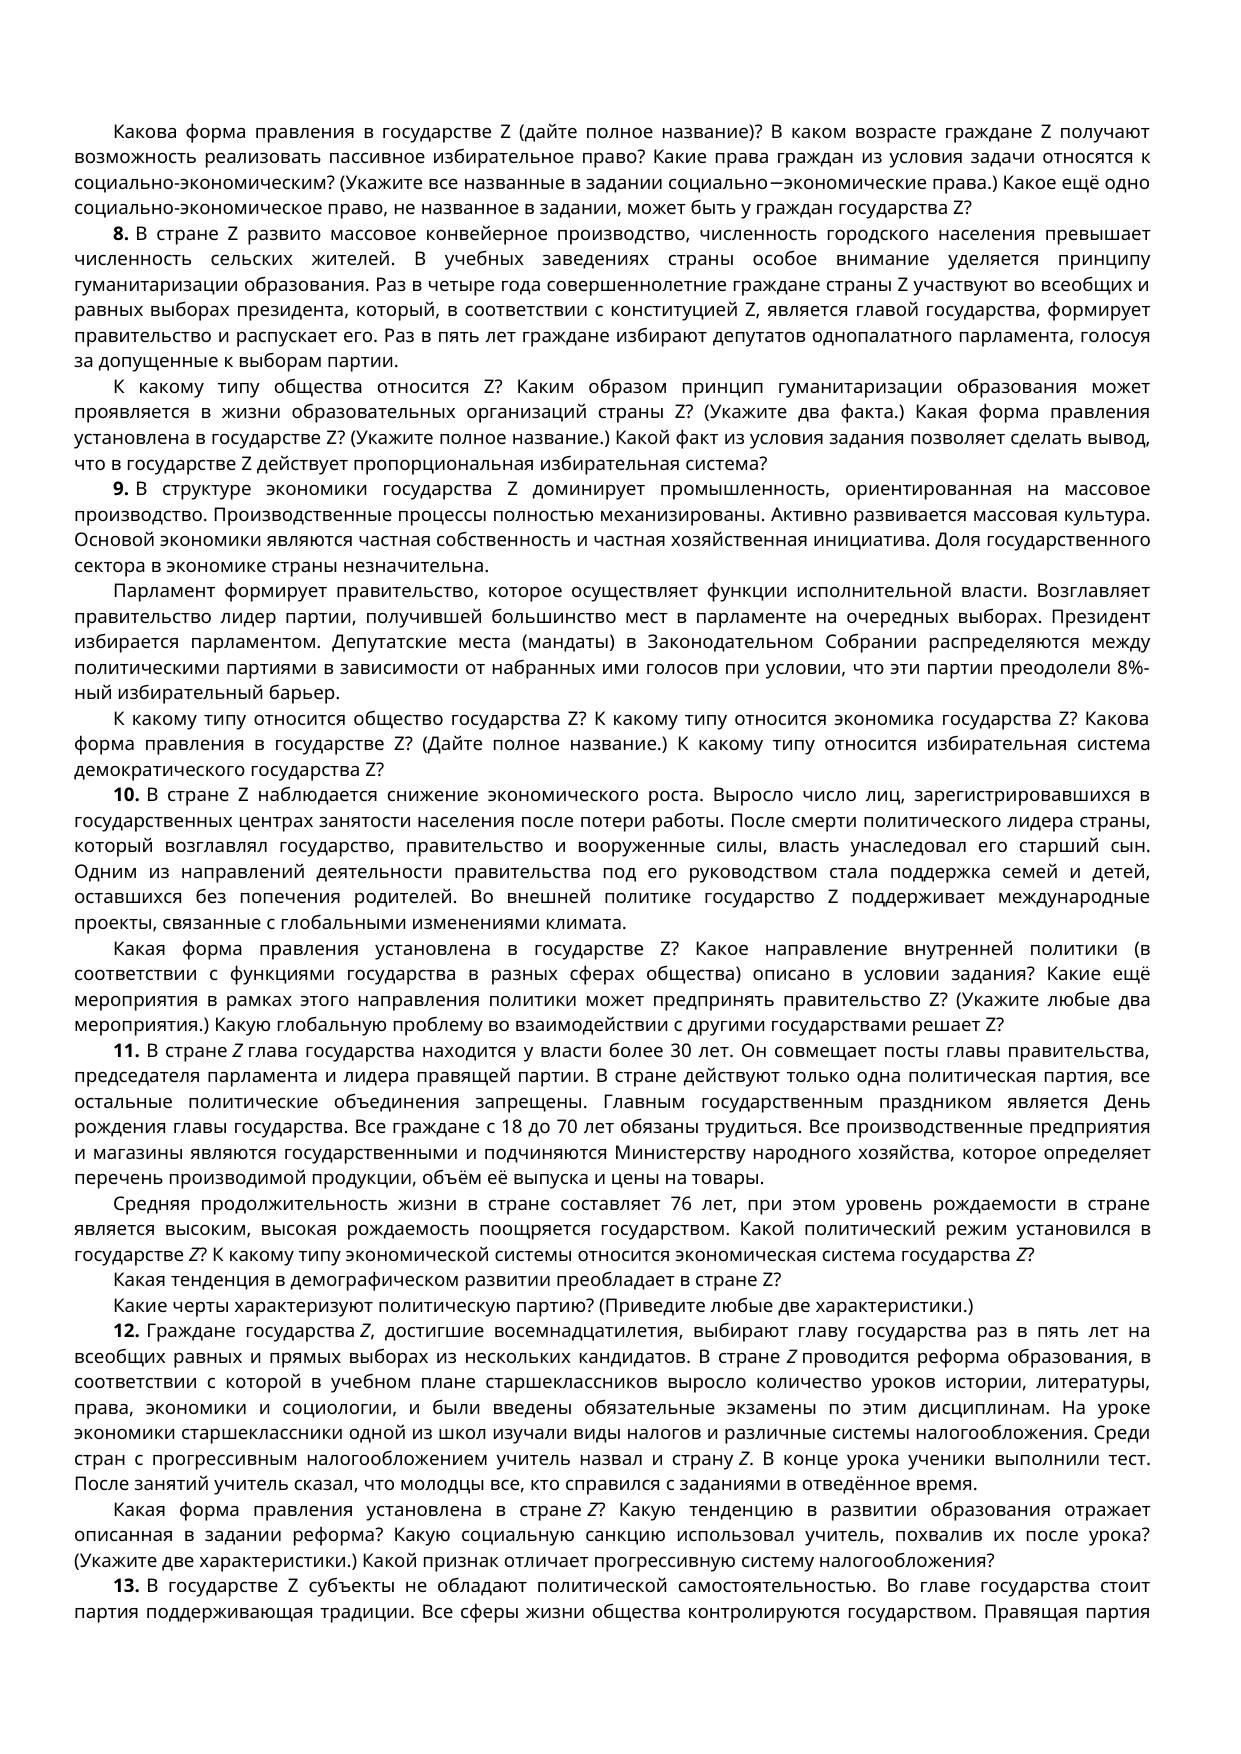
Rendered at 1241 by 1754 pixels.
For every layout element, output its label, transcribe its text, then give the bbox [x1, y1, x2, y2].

text 9. В структуре экономики государства Z доминирует промышленность, ориентированная на массовое производство. Производственные процессы полностью механизированы. Активно развивается массовая культура. Основой экономики являются частная собственность и частная хозяйственная инициатива. Доля государственного сектора в экономике страны незначительна. [74, 475, 1152, 577]
text 10. В стране Z наблюдается снижение экономического роста. Выросло число лиц, зарегистрировавшихся в государственных центрах занятости населения после потери работы. После смерти политического лидера страны, который возглавлял государство, правительство и вооруженные силы, власть унаследовал его старший сын. Одним из направлений деятельности правительства под его руководством стала поддержка семей и детей, оставшихся без попечения родителей. Во внешней политике государство Z поддерживает международные проекты, связанные с глобальными изменениями климата. [74, 782, 1152, 935]
text Средняя продолжительность жизни в стране составляет 76 лет, при этом уровень рождаемости в стране является высоким, высокая рождаемость поощряется государством. Какой политический режим установился в государстве Z? К какому типу экономической системы относится экономическая система государства Z? [74, 1190, 1152, 1267]
text Какова форма правления в государстве Z (дайте полное название)? В каком возрасте граждане Z получают возможность реализовать пассивное избирательное право? Какие права граждан из условия задачи относятся к социально-экономическим? (Укажите все названные в задании социально−экономические права.) Какое ещё одно социально-экономическое право, не названное в задании, может быть у граждан государства Z? [74, 118, 1152, 220]
text 8. В стране Z развито массовое конвейерное производство, численность городского населения превышает численность сельских жителей. В учебных заведениях страны особое внимание уделяется принципу гуманитаризации образования. Раз в четыре года совершеннолетние граждане страны Z участвуют во всеобщих и равных выборах президента, который, в соответствии с конституцией Z, является главой государства, формирует правительство и распускает его. Раз в пять лет граждане избирают депутатов однопалатного парламента, голосуя за допущенные к выборам партии. [74, 220, 1152, 373]
text К какому типу относится общество государства Z? К какому типу относится экономика государства Z? Какова форма правления в государстве Z? (Дайте полное название.) К какому типу относится избирательная система демократического государства Z? [74, 705, 1152, 782]
text К какому типу общества относится Z? Каким образом принцип гуманитаризации образования может проявляется в жизни образовательных организаций страны Z? (Укажите два факта.) Какая форма правления установлена в государстве Z? (Укажите полное название.) Какой факт из условия задания позволяет сделать вывод, что в государстве Z действует пропорциональная избирательная система? [74, 373, 1152, 475]
text 11. В стране Z глава государства находится у власти более 30 лет. Он совмещает посты главы правительства, председателя парламента и лидера правящей партии. В стране действуют только одна политическая партия, все остальные политические объединения запрещены. Главным государственным праздником является День рождения главы государства. Все граждане с 18 до 70 лет обязаны трудиться. Все производственные предприятия и магазины являются государственными и подчиняются Министерству народного хозяйства, которое определяет перечень производимой продукции, объём её выпуска и цены на товары. [74, 1037, 1152, 1190]
text Парламент формирует правительство, которое осуществляет функции исполнительной власти. Возглавляет правительство лидер партии, получившей большинство мест в парламенте на очередных выборах. Президент избирается парламентом. Депутатские места (мандаты) в Законодательном Собрании распределяются между политическими партиями в зависимости от набранных ими голосов при условии, что эти партии преодолели 8%-ный избирательный барьер. [74, 577, 1152, 705]
text Какие черты характеризуют политическую партию? (Приведите любые две характеристики.) [74, 1292, 1152, 1318]
text Какая форма правления установлена в государстве Z? Какое направление внутренней политики (в соответствии с функциями государства в разных сферах общества) описано в условии задания? Какие ещё мероприятия в рамках этого направления политики может предпринять правительство Z? (Укажите любые два мероприятия.) Какую глобальную проблему во взаимодействии с другими государствами решает Z? [74, 935, 1152, 1037]
text Какая тенденция в демографическом развитии преобладает в стране Z? [74, 1267, 1152, 1292]
text Какая форма правления установлена в стране Z? Какую тенденцию в развитии образования отражает описанная в задании реформа? Какую социальную санкцию использовал учитель, похвалив их после урока? (Укажите две характеристики.) Какой признак отличает прогрессивную систему налогообложения? [74, 1496, 1152, 1573]
text 12. Граждане государства Z, достигшие восемнадцатилетия, выбирают главу государства раз в пять лет на всеобщих равных и прямых выборах из нескольких кандидатов. В стране Z проводится реформа образования, в соответствии с которой в учебном плане старшеклассников выросло количество уроков истории, литературы, права, экономики и социологии, и были введены обязательные экзамены по этим дисциплинам. На уроке экономики старшеклассники одной из школ изучали виды налогов и различные системы налогообложения. Среди стран с прогрессивным налогообложением учитель назвал и страну Z. В конце урока ученики выполнили тест. После занятий учитель сказал, что молодцы все, кто справился с заданиями в отведённое время. [74, 1318, 1152, 1496]
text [74, 1573, 1152, 1624]
